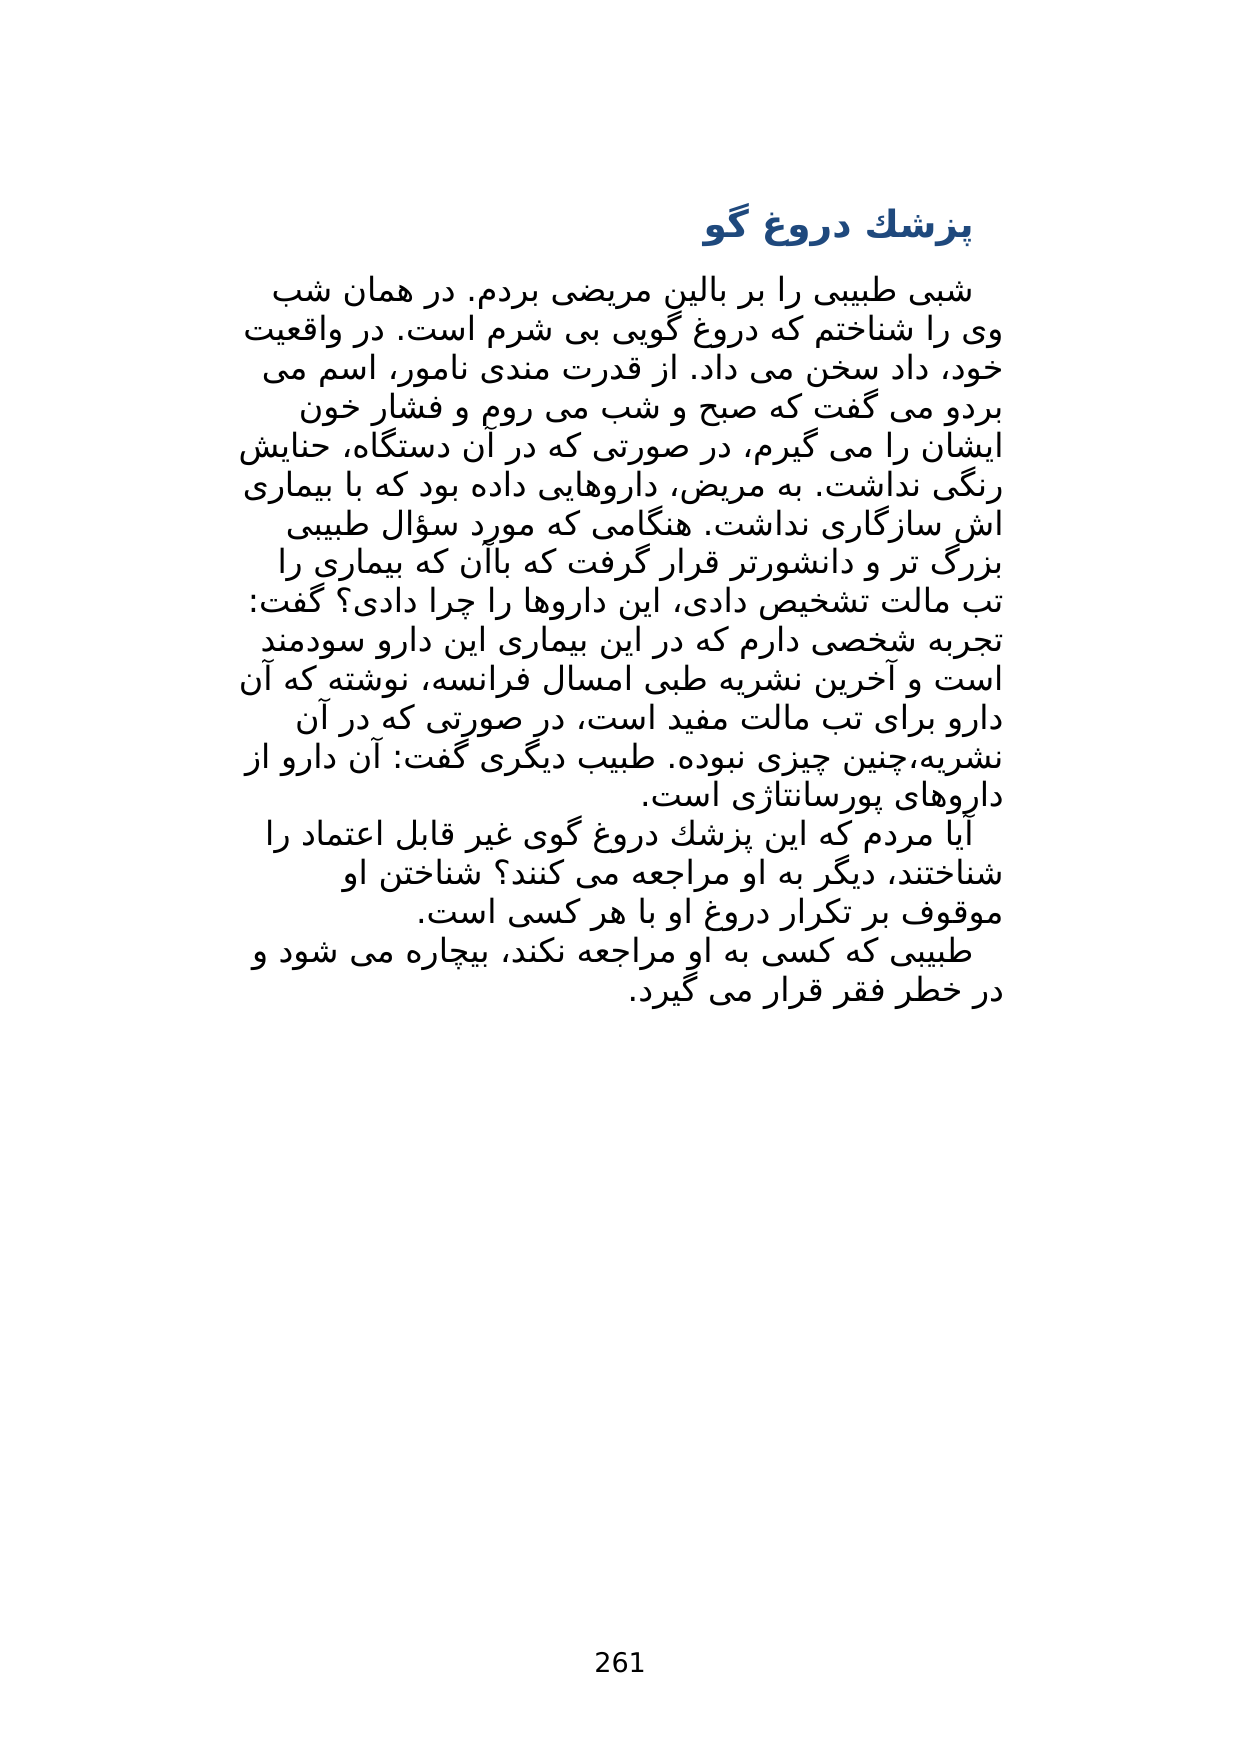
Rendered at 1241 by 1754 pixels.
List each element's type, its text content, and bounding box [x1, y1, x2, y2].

text طبيبى كه كسى به او مراجعه نكند، بيچاره مى شود و در خطر فقر قرار مى گيرد. [236, 931, 1004, 1009]
text شبى طبيبى را بر بالين مريضى بردم. در همان شب وى را شناختم كه دروغ گويى بى شرم است. در واقعيت خود، داد سخن مى داد. از قدرت مندى نامور، اسم مى بردو مى گفت كه صبح و شب مى روم و فشار خون ايشان را مى گيرم، در صورتى كه در آن دستگاه، حنايش رنگى نداشت. به مريض، داروهايى داده بود كه با بيمارى اش سازگارى نداشت. هنگامى كه مورد سؤال طبيبى بزرگ تر و دانشورتر قرار گرفت كه باآن كه بيمارى را تب مالت تشخيص دادى، اين داروها را چرا دادى؟ گفت: تجربه شخصى دارم كه در اين بيمارى اين دارو سودمند است و آخرين نشريه طبى امسال فرانسه، نوشته كه آن دارو براى تب مالت مفيد است، در صورتى كه در آن نشريه،چنين چيزى نبوده. طبيب ديگرى گفت: آن دارو از داروهاى پورسانتاژى است. [236, 271, 1004, 815]
subtitle پزشك دروغ گو [236, 202, 1004, 246]
text آيا مردم كه اين پزشك دروغ گوى غير قابل اعتماد را شناختند، ديگر به او مراجعه مى كنند؟ شناختن او موقوف بر تكرار دروغ او با هر كسى است. [236, 815, 1004, 931]
